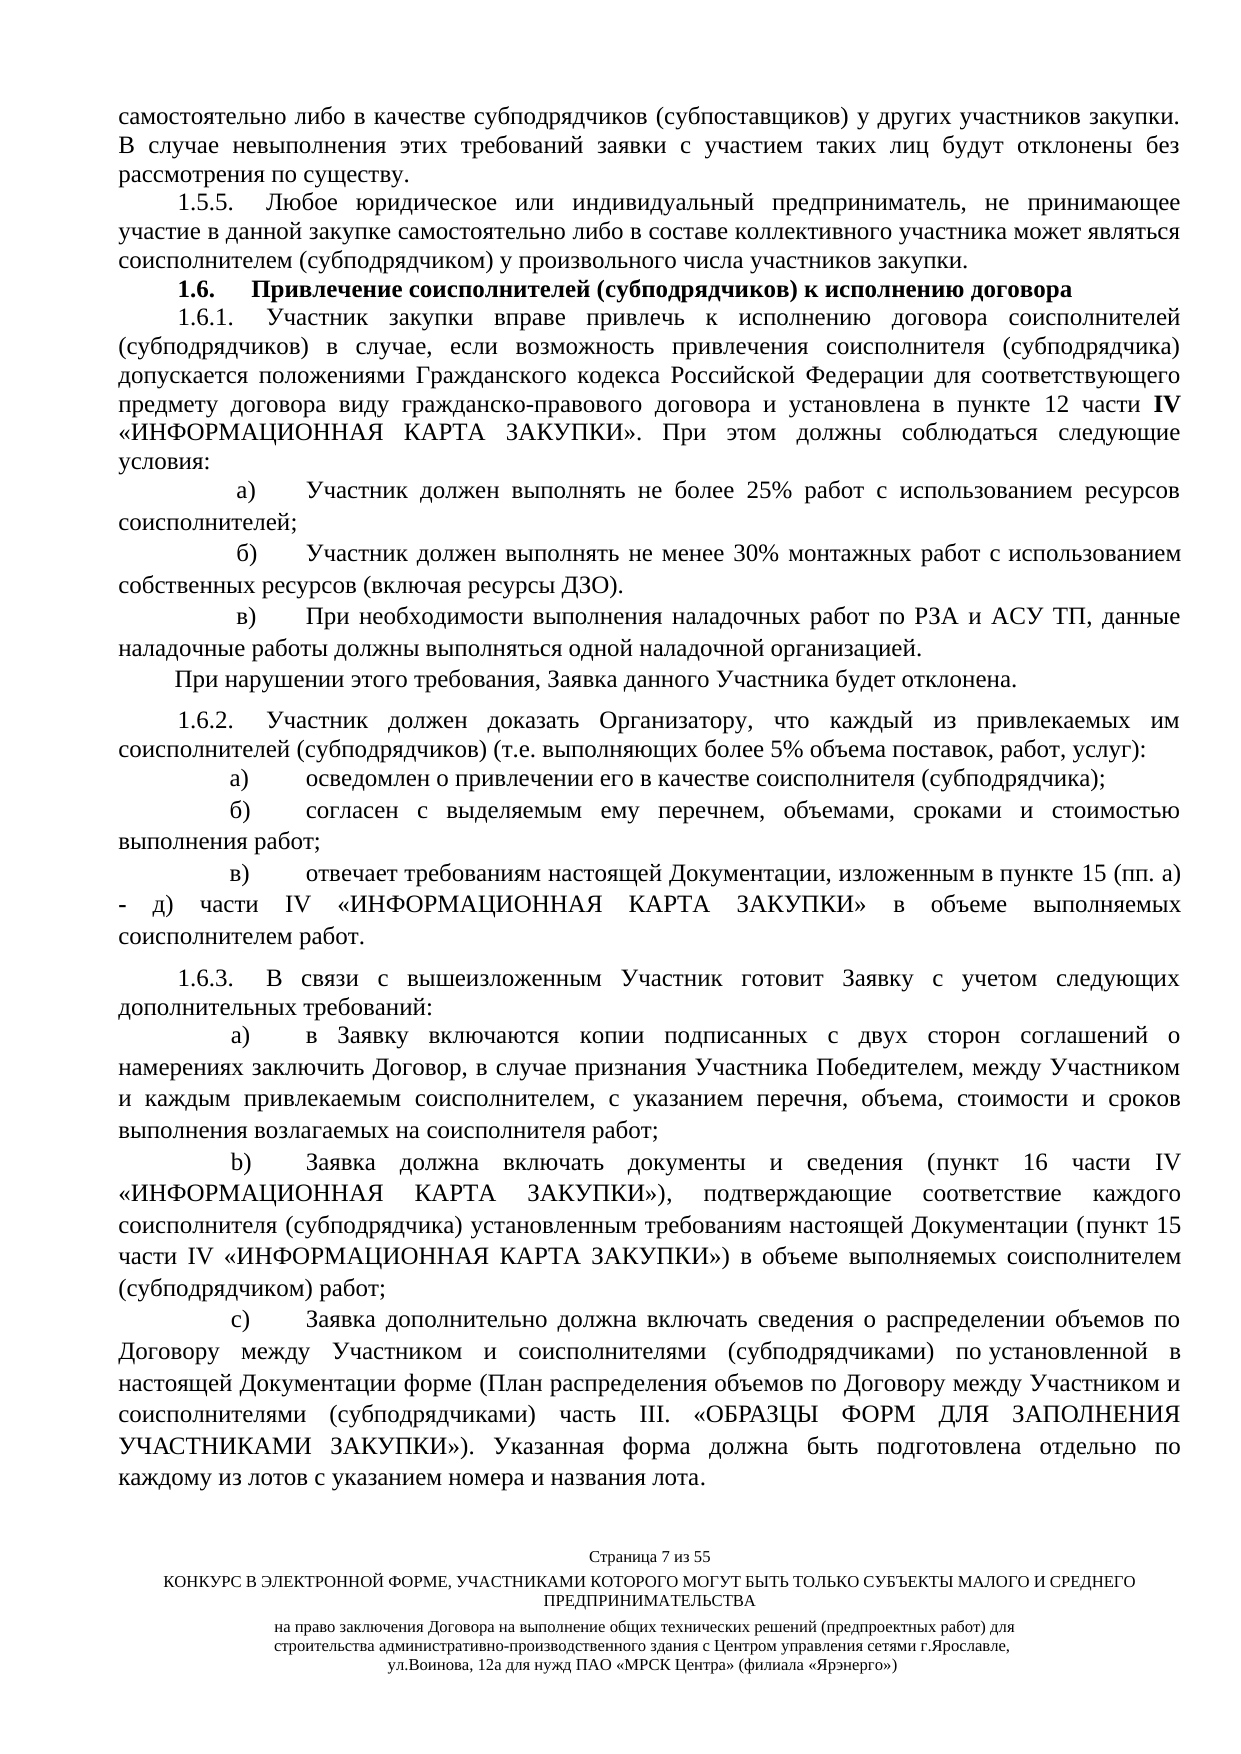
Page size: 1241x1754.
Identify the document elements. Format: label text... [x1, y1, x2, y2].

list Участник должен выполнять не более 25% работ c использованием ресурсов соисполнителей; [118, 475, 1181, 535]
subtitle Любое юридическое или индивидуальный предприниматель, не принимающее участие в данной закупке самостоятельно либо в составе коллективного участника может являться соисполнителем (субподрядчиком) у произвольного числа участников закупки. [118, 187, 1181, 274]
list в Заявку включаются копии подписанных с двух сторон соглашений о намерениях заключить Договор, в случае признания Участника Победителем, между Участником и каждым привлекаемым соисполнителем, с указанием перечня, объема, стоимости и сроков выполнения возлагаемых на соисполнителя работ; [118, 1020, 1181, 1144]
list отвечает требованиям настоящей Документации, изложенным в пункте 15 (пп. а) - д) части IV «ИНФОРМАЦИОННАЯ КАРТА ЗАКУПКИ» в объеме выполняемых соисполнителем работ. [118, 858, 1181, 950]
list осведомлен о привлечении его в качестве соисполнителя (субподрядчика); [118, 763, 1181, 792]
list Заявка дополнительно должна включать сведения о распределении объемов по Договору между Участником и соисполнителями (субподрядчиками) по установленной в настоящей Документации форме (План распределения объемов по Договору между Участником и соисполнителями (субподрядчиками) часть III. «ОБРАЗЦЫ ФОРМ ДЛЯ ЗАПОЛНЕНИЯ УЧАСТНИКАМИ ЗАКУПКИ»). Указанная форма должна быть подготовлена отдельно по каждому из лотов с указанием номера и названия лота. [118, 1304, 1181, 1491]
list Участник должен выполнять не менее 30% монтажных работ c использованием собственных ресурсов (включая ресурсы ДЗО). [118, 538, 1181, 598]
subtitle В связи с вышеизложенным Участник готовит Заявку с учетом следующих дополнительных требований: [118, 963, 1181, 1020]
list Заявка должна включать документы и сведения (пункт 16 части IV «ИНФОРМАЦИОННАЯ КАРТА ЗАКУПКИ»), подтверждающие соответствие каждого соисполнителя (субподрядчика) установленным требованиям настоящей Документации (пункт 15 части IV «ИНФОРМАЦИОННАЯ КАРТА ЗАКУПКИ») в объеме выполняемых соисполнителем (субподрядчиком) работ; [118, 1147, 1181, 1302]
list согласен с выделяемым ему перечнем, объемами, сроками и стоимостью выполнения работ; [118, 795, 1181, 855]
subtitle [118, 101, 1181, 187]
subtitle Участник закупки вправе привлечь к исполнению договора соисполнителей (субподрядчиков) в случае, если возможность привлечения соисполнителя (субподрядчика) допускается положениями Гражданского кодекса Российской Федерации для соответствующего предмету договора виду гражданско-правового договора и установлена в пункте 12 части IV «ИНФОРМАЦИОННАЯ КАРТА ЗАКУПКИ». При этом должны соблюдаться следующие условия: [118, 302, 1181, 475]
subtitle Участник должен доказать Организатору, что каждый из привлекаемых им соисполнителей (субподрядчиков) (т.е. выполняющих более 5% объема поставок, работ, услуг): [118, 706, 1181, 763]
subtitle Привлечение соисполнителей (субподрядчиков) к исполнению договора [118, 274, 1181, 302]
text При нарушении этого требования, Заявка данного Участника будет отклонена. [174, 664, 1181, 693]
list При необходимости выполнения наладочных работ по РЗА и АСУ ТП, данные наладочные работы должны выполняться одной наладочной организацией. [118, 601, 1181, 662]
